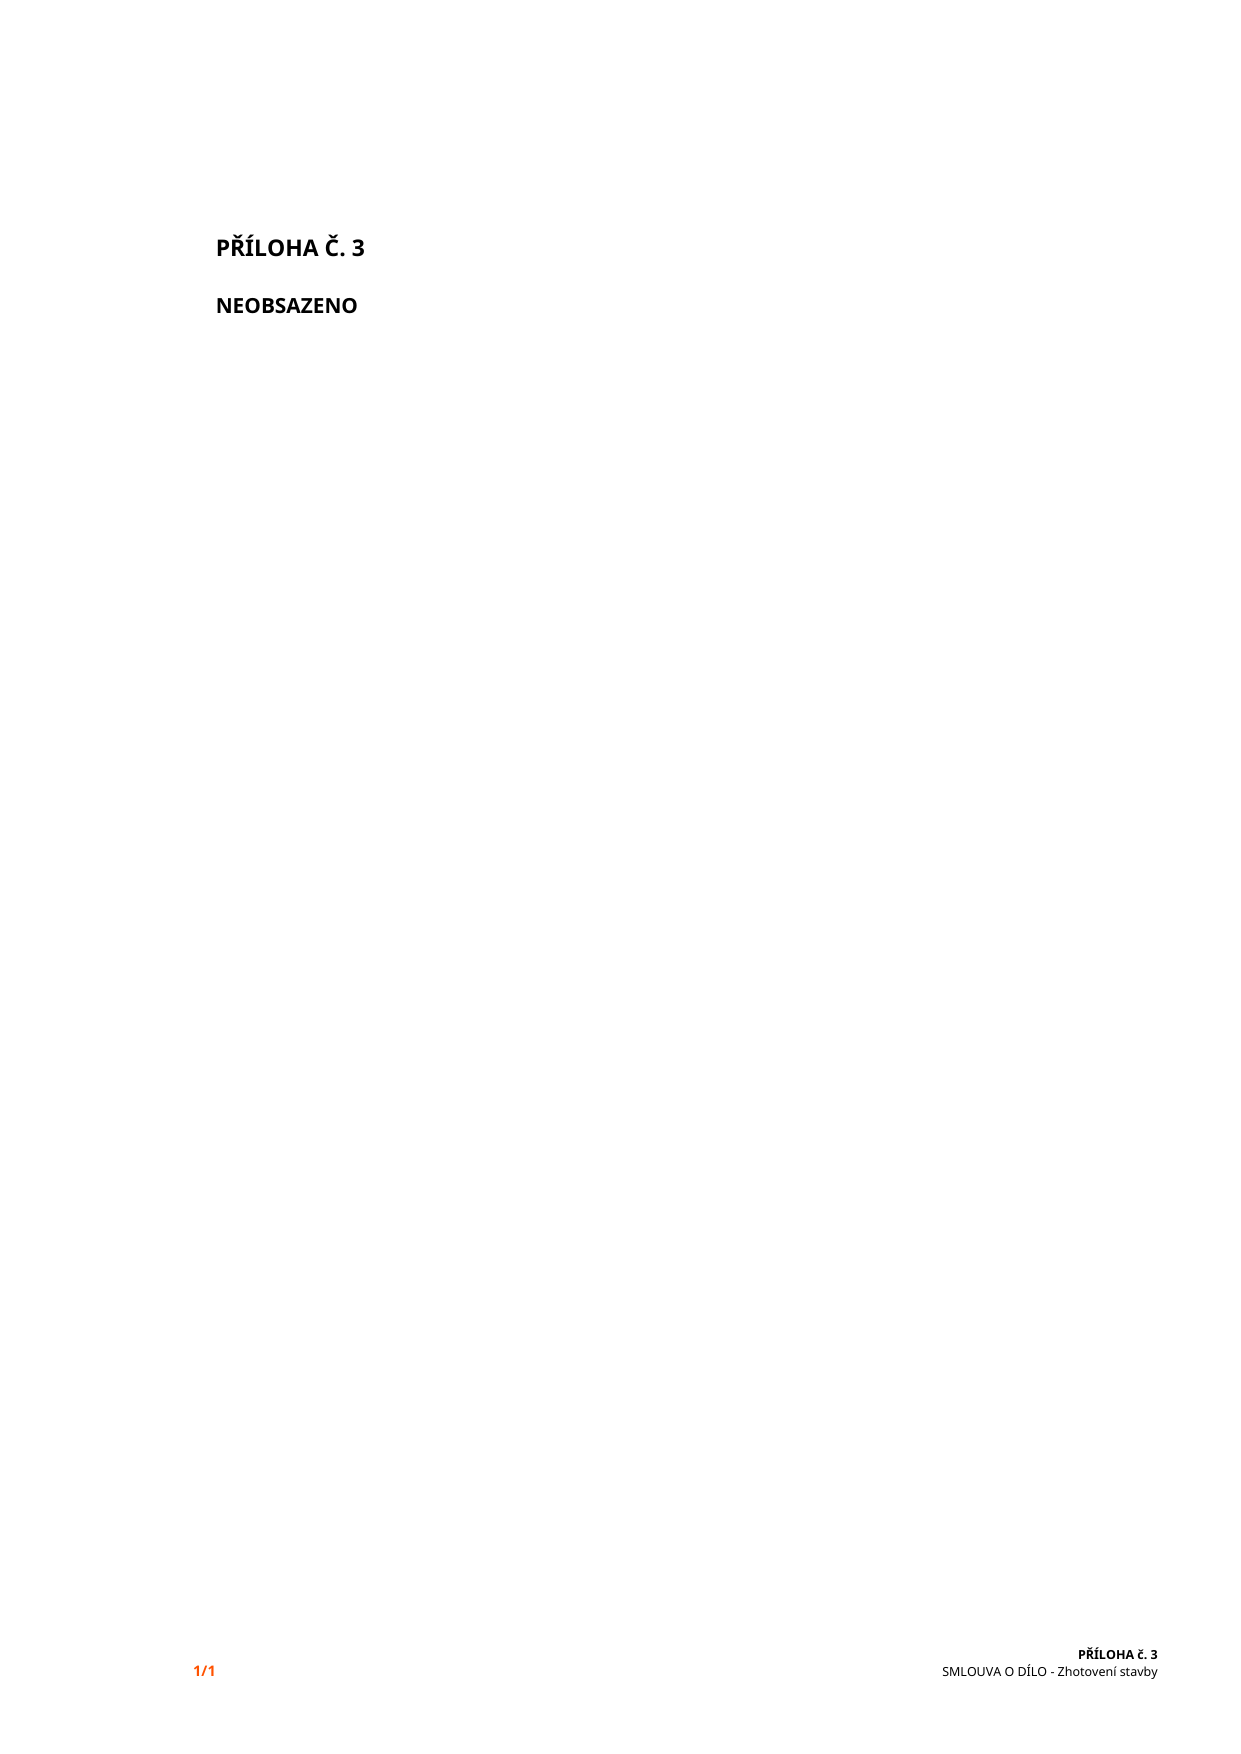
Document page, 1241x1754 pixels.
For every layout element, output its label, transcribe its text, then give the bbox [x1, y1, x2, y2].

text Příloha č. 3 [216, 232, 1093, 263]
text NEOBSAZENO [216, 291, 1093, 320]
